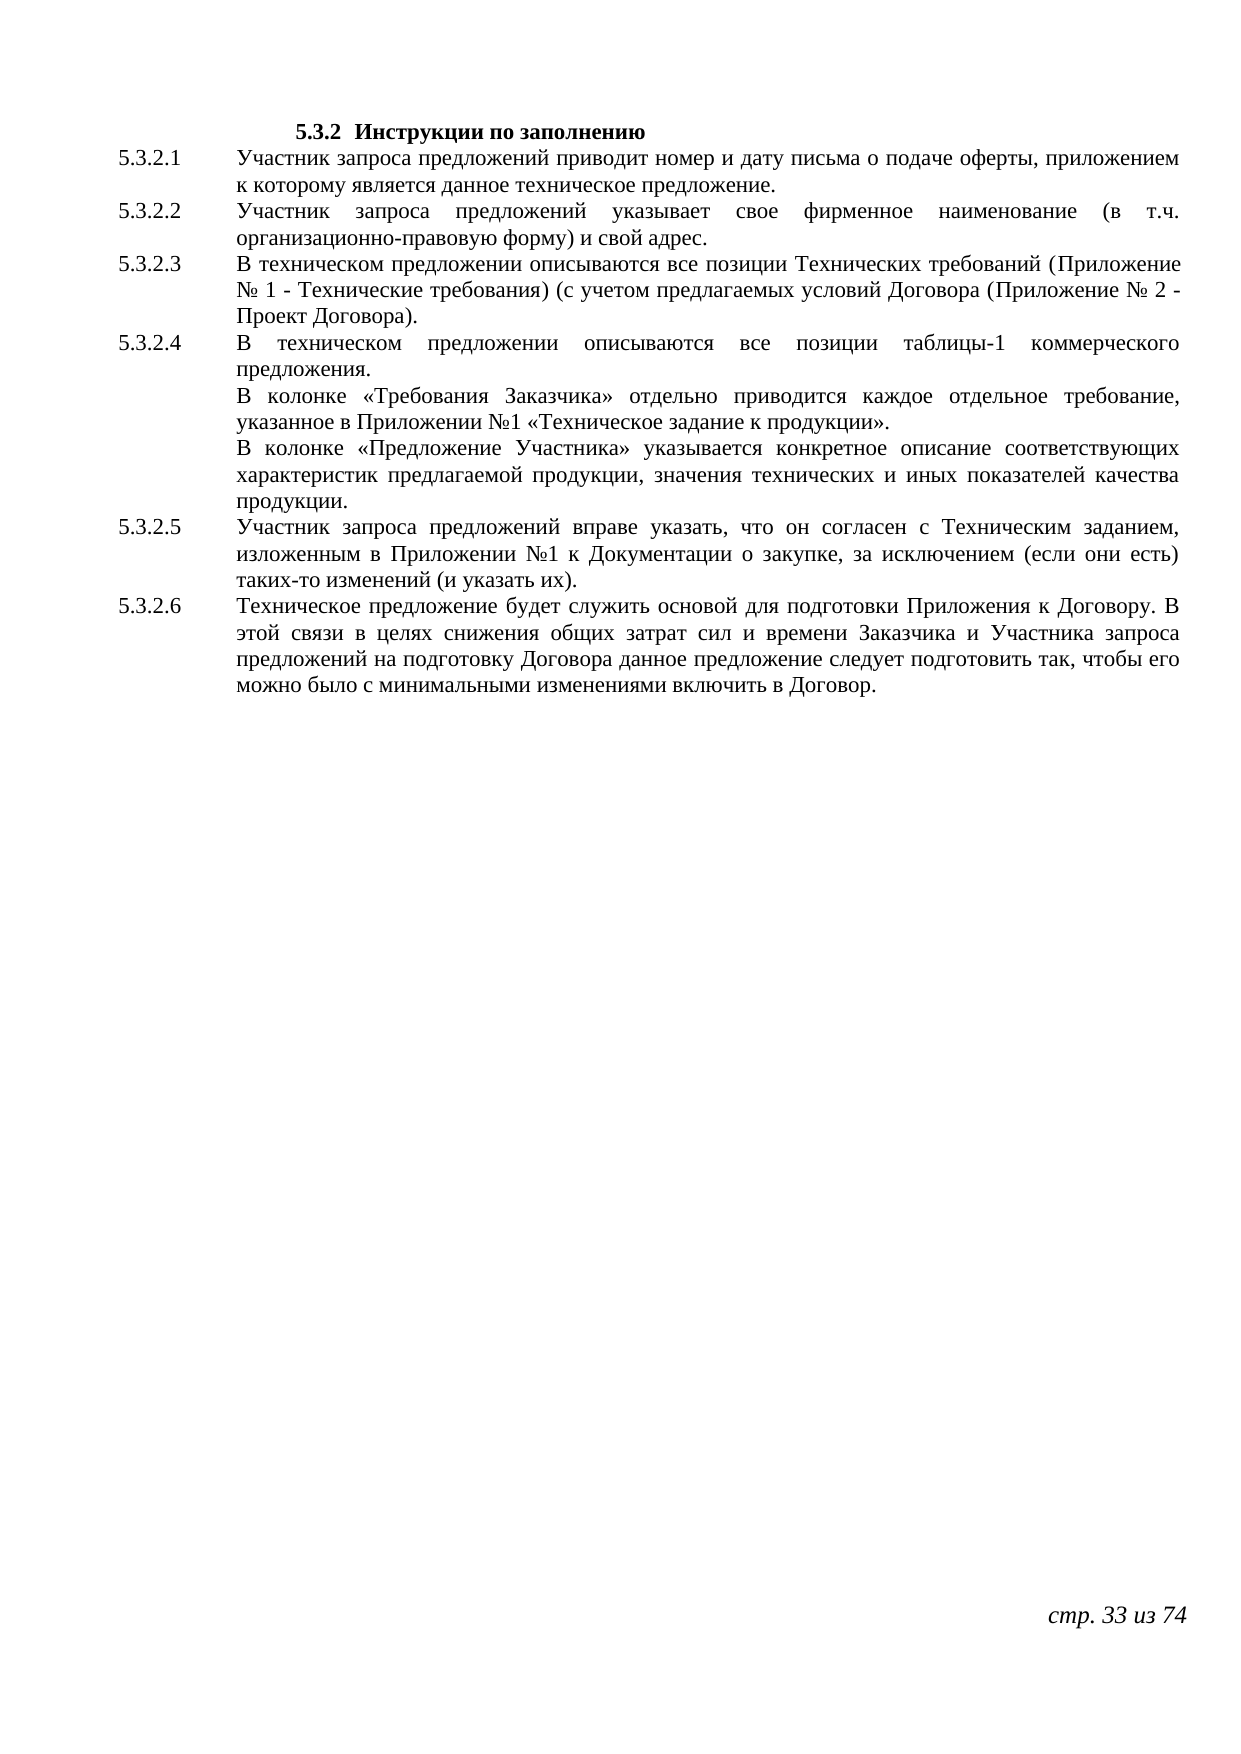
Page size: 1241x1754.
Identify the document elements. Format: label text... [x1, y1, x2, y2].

text Участник запроса предложений вправе указать, что он согласен с Техническим заданием, изложенным в Приложении №1 к Документации о закупке, за исключением (если они есть) таких-то изменений (и указать их). [118, 513, 1181, 592]
text Инструкции по заполнению [236, 118, 1181, 144]
text Участник запроса предложений приводит номер и дату письма о подаче оферты, приложением к которому является данное техническое предложение. [118, 144, 1181, 197]
text В техническом предложении описываются все позиции Технических требований (Приложение № 1 - Технические требования) (с учетом предлагаемых условий Договора (Приложение № 2 - Проект Договора). [118, 250, 1181, 329]
text Участник запроса предложений указывает свое фирменное наименование (в т.ч. организационно-правовую форму) и свой адрес. [118, 197, 1181, 250]
list В колонке «Предложение Участника» указывается конкретное описание соответствующих характеристик предлагаемой продукции, значения технических и иных показателей качества продукции. [236, 434, 1181, 513]
text Техническое предложение будет служить основой для подготовки Приложения к Договору. В этой связи в целях снижения общих затрат сил и времени Заказчика и Участника запроса предложений на подготовку Договора данное предложение следует подготовить так, чтобы его можно было с минимальными изменениями включить в Договор. [118, 592, 1181, 698]
text В техническом предложении описываются все позиции таблицы-1 коммерческого предложения. [118, 329, 1181, 382]
list В колонке «Требования Заказчика» отдельно приводится каждое отдельное требование, указанное в Приложении №1 «Техническое задание к продукции». [236, 382, 1181, 434]
